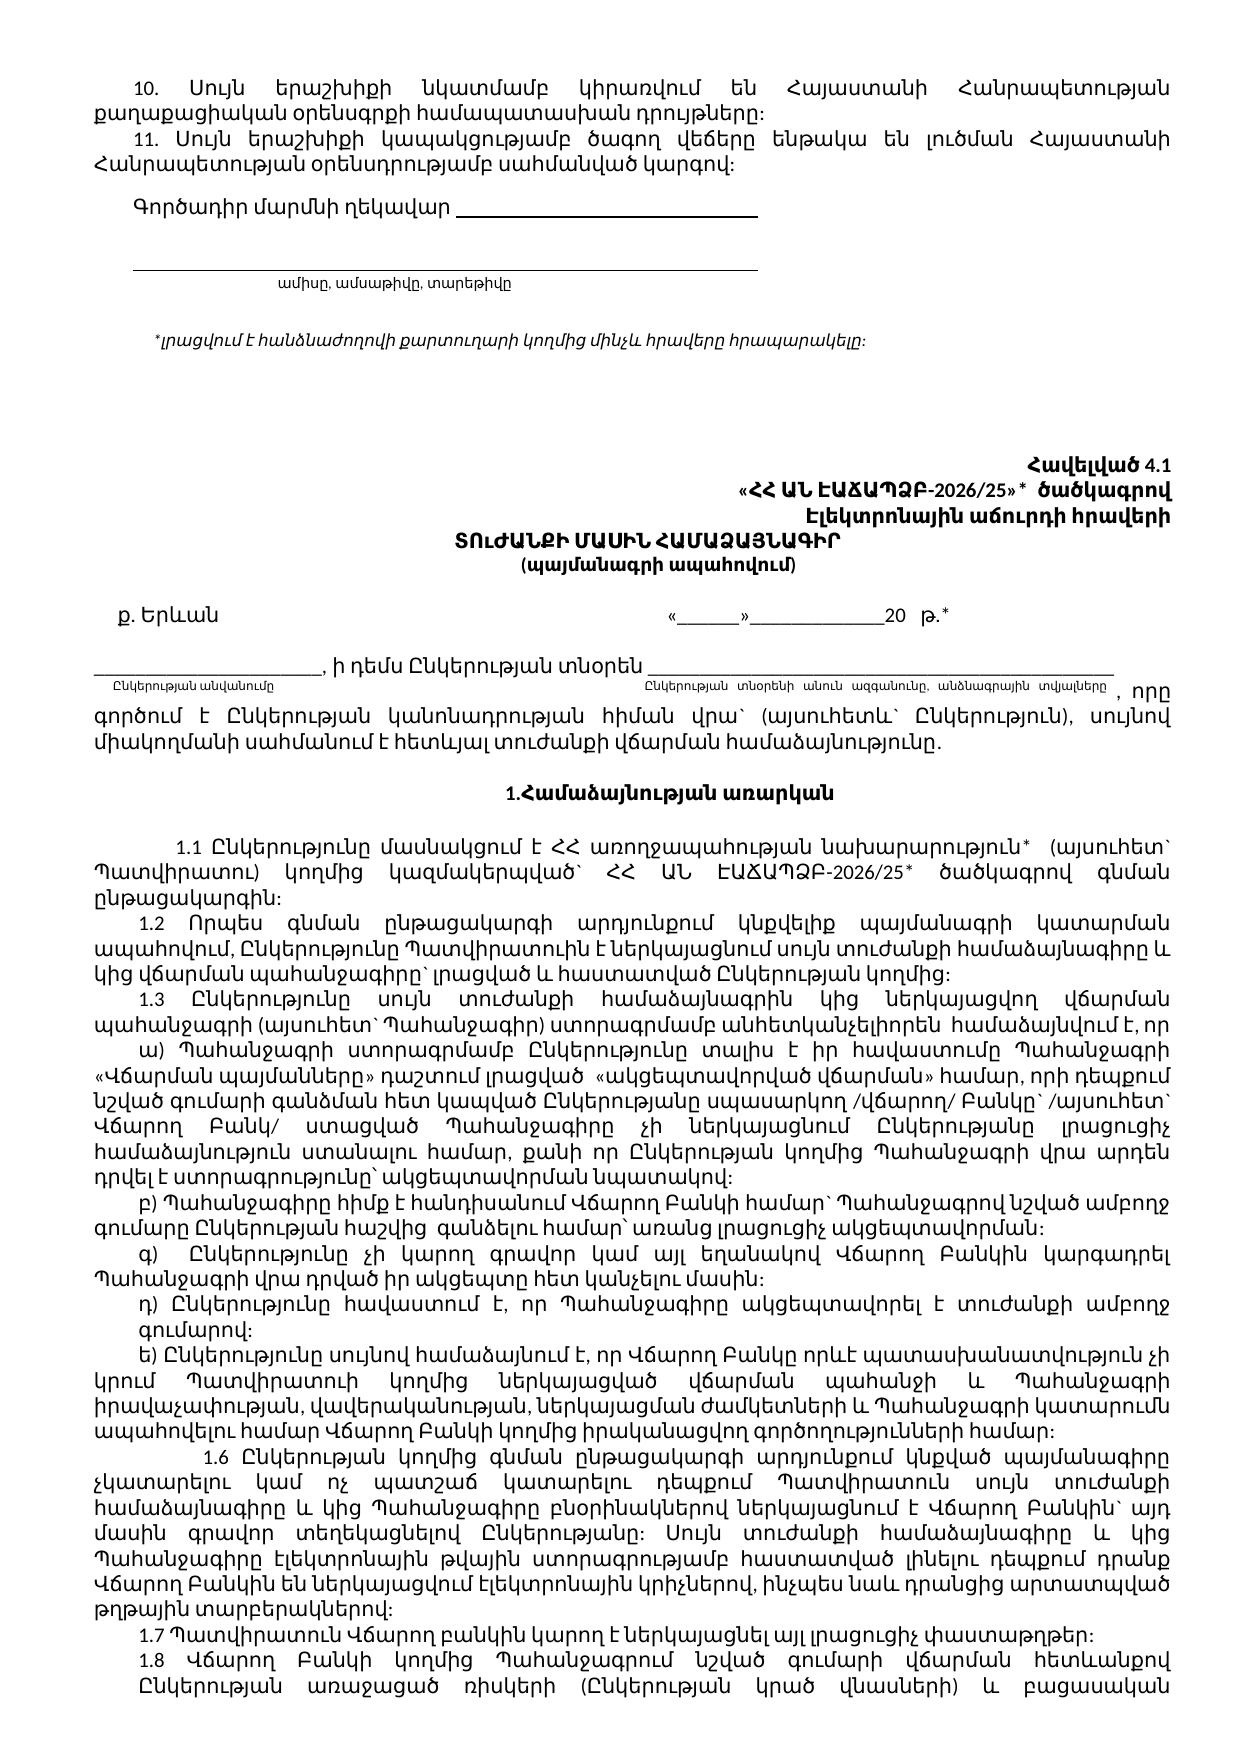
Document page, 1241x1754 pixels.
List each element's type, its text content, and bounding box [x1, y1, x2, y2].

text ՏՈւԺԱՆՔԻ ՄԱՍԻՆ ՀԱՄԱՁԱՅՆԱԳԻՐ [94, 528, 1171, 554]
text ք. Երևան «______»_____________20 թ.* [94, 602, 1171, 627]
text 1.7 Պատվիրատուն Վճարող բանկին կարող է ներկայացնել այլ լրացուցիչ փաստաթղթեր: [138, 1622, 1171, 1647]
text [138, 1647, 1171, 1698]
text դ) Ընկերությունը հավաստում է, որ Պահանջագիրը ակցեպտավորել է տուժանքի ամբողջ գումարով: [138, 1292, 1171, 1342]
text ա) Պահանջագրի ստորագրմամբ Ընկերությունը տալիս է իր հավաստումը Պահանջագրի «Վճարման պայմանները» դաշտում լրացված «ակցեպտավորված վճարման» համար, որի դեպքում նշված գումարի գանձման հետ կապված Ընկերությանը սպասարկող /վճարող/ Բանկը` /այսուհետ` Վճարող Բանկ/ ստացված Պահանջագիրը չի ներկայացնում Ընկերությանը լրացուցիչ համաձայնություն ստանալու համար, քանի որ Ընկերության կողմից Պահանջագրի վրա արդեն դրվել է ստորագրությունը՝ ակցեպտավորման նպատակով: [94, 1037, 1171, 1190]
text Ընկերության անվանումը Ընկերության տնօրենի անուն ազգանունը, անձնագրային տվյալները , որը գործում է Ընկերության կանոնադրության հիման վրա` (այսուհետև` Ընկերություն), սույնով միակողմանի սահմանում է հետևյալ տուժանքի վճարման համաձայնությունը. [94, 678, 1171, 754]
text 11. Սույն երաշխիքի կապակցությամբ ծագող վեճերը ենթակա են լուծման Հայաստանի Հանրապետության օրենսդրությամբ սահմանված կարգով: [94, 126, 1171, 177]
text ______________________, ի դեմս Ընկերության տնօրեն _____________________________________________ [94, 653, 1171, 678]
text 1.2 Որպես գնման ընթացակարգի արդյունքում կնքվելիք պայմանագրի կատարման ապահովում, Ընկերությունը Պատվիրատուին է ներկայացնում սույն տուժանքի համաձայնագիրը և կից վճարման պահանջագիրը` լրացված և հաստատված Ընկերության կողմից: [94, 910, 1171, 987]
text Հավելված 4.1 [94, 452, 1171, 477]
text Էլեկտրոնային աճուրդի հրավերի [94, 503, 1171, 528]
text ե) Ընկերությունը սույնով համաձայնում է, որ Վճարող Բանկը որևէ պատասխանատվություն չի կրում Պատվիրատուի կողմից ներկայացված վճարման պահանջի և Պահանջագրի իրավաչափության, վավերականության, ներկայացման ժամկետների և Պահանջագրի կատարումն ապահովելու համար Վճարող Բանկի կողմից իրականացվող գործողությունների համար: [94, 1342, 1171, 1444]
text 10. Սույն երաշխիքի նկատմամբ կիրառվում են Հայաստանի Հանրապետության քաղաքացիական օրենսգրքի համապատասխան դրույթները: [94, 75, 1171, 126]
text գ) Ընկերությունը չի կարող գրավոր կամ այլ եղանակով Վճարող Բանկին կարգադրել Պահանջագրի վրա դրված իր ակցեպտը հետ կանչելու մասին: [94, 1241, 1171, 1292]
text «ՀՀ ԱՆ ԷԱՃԱՊՁԲ-2026/25»* ծածկագրով [94, 477, 1171, 503]
text (պայմանագրի ապահովում) [94, 554, 1171, 577]
text 1.3 Ընկերությունը սույն տուժանքի համաձայնագրին կից ներկայացվող վճարման պահանջագրի (այսուհետ` Պահանջագիր) ստորագրմամբ անհետկանչելիորեն համաձայնվում է, որ [94, 987, 1171, 1037]
text բ) Պահանջագիրը հիմք է հանդիսանում Վճարող Բանկի համար` Պահանջագրով նշված ամբողջ գումարը Ընկերության հաշվից գանձելու համար՝ առանց լրացուցիչ ակցեպտավորման: [94, 1190, 1171, 1241]
text 1.1 Ընկերությունը մասնակցում է ՀՀ առողջապահության նախարարություն* (այսուհետ` Պատվիրատու) կողմից կազմակերպված` ՀՀ ԱՆ ԷԱՃԱՊՁԲ-2026/25* ծածկագրով գնման ընթացակարգին: [94, 834, 1171, 910]
text 1.Համաձայնության առարկան [169, 780, 1171, 805]
text 1.6 Ընկերության կողմից գնման ընթացակարգի արդյունքում կնքված պայմանագիրը չկատարելու կամ ոչ պատշաճ կատարելու դեպքում Պատվիրատուն սույն տուժանքի համաձայնագիրը և կից Պահանջագիրը բնօրինակներով ներկայացնում է Վճարող Բանկին` այդ մասին գրավոր տեղեկացնելով Ընկերությանը: Սույն տուժանքի համաձայնագիրը և կից Պահանջագիրը էլեկտրոնային թվային ստորագրությամբ հաստատված լինելու դեպքում դրանք Վճարող Բանկին են ներկայացվում էլեկտրոնային կրիչներով, ինչպես նաև դրանցից արտատպված թղթային տարբերակներով: [94, 1444, 1171, 1622]
text *լրացվում է հանձնաժողովի քարտուղարի կողմից մինչև հրավերը հրապարակելը: [94, 330, 1171, 350]
text Գործադիր մարմնի ղեկավար [94, 194, 1171, 220]
text ամիսը, ամսաթիվը, տարեթիվը [94, 274, 1171, 304]
